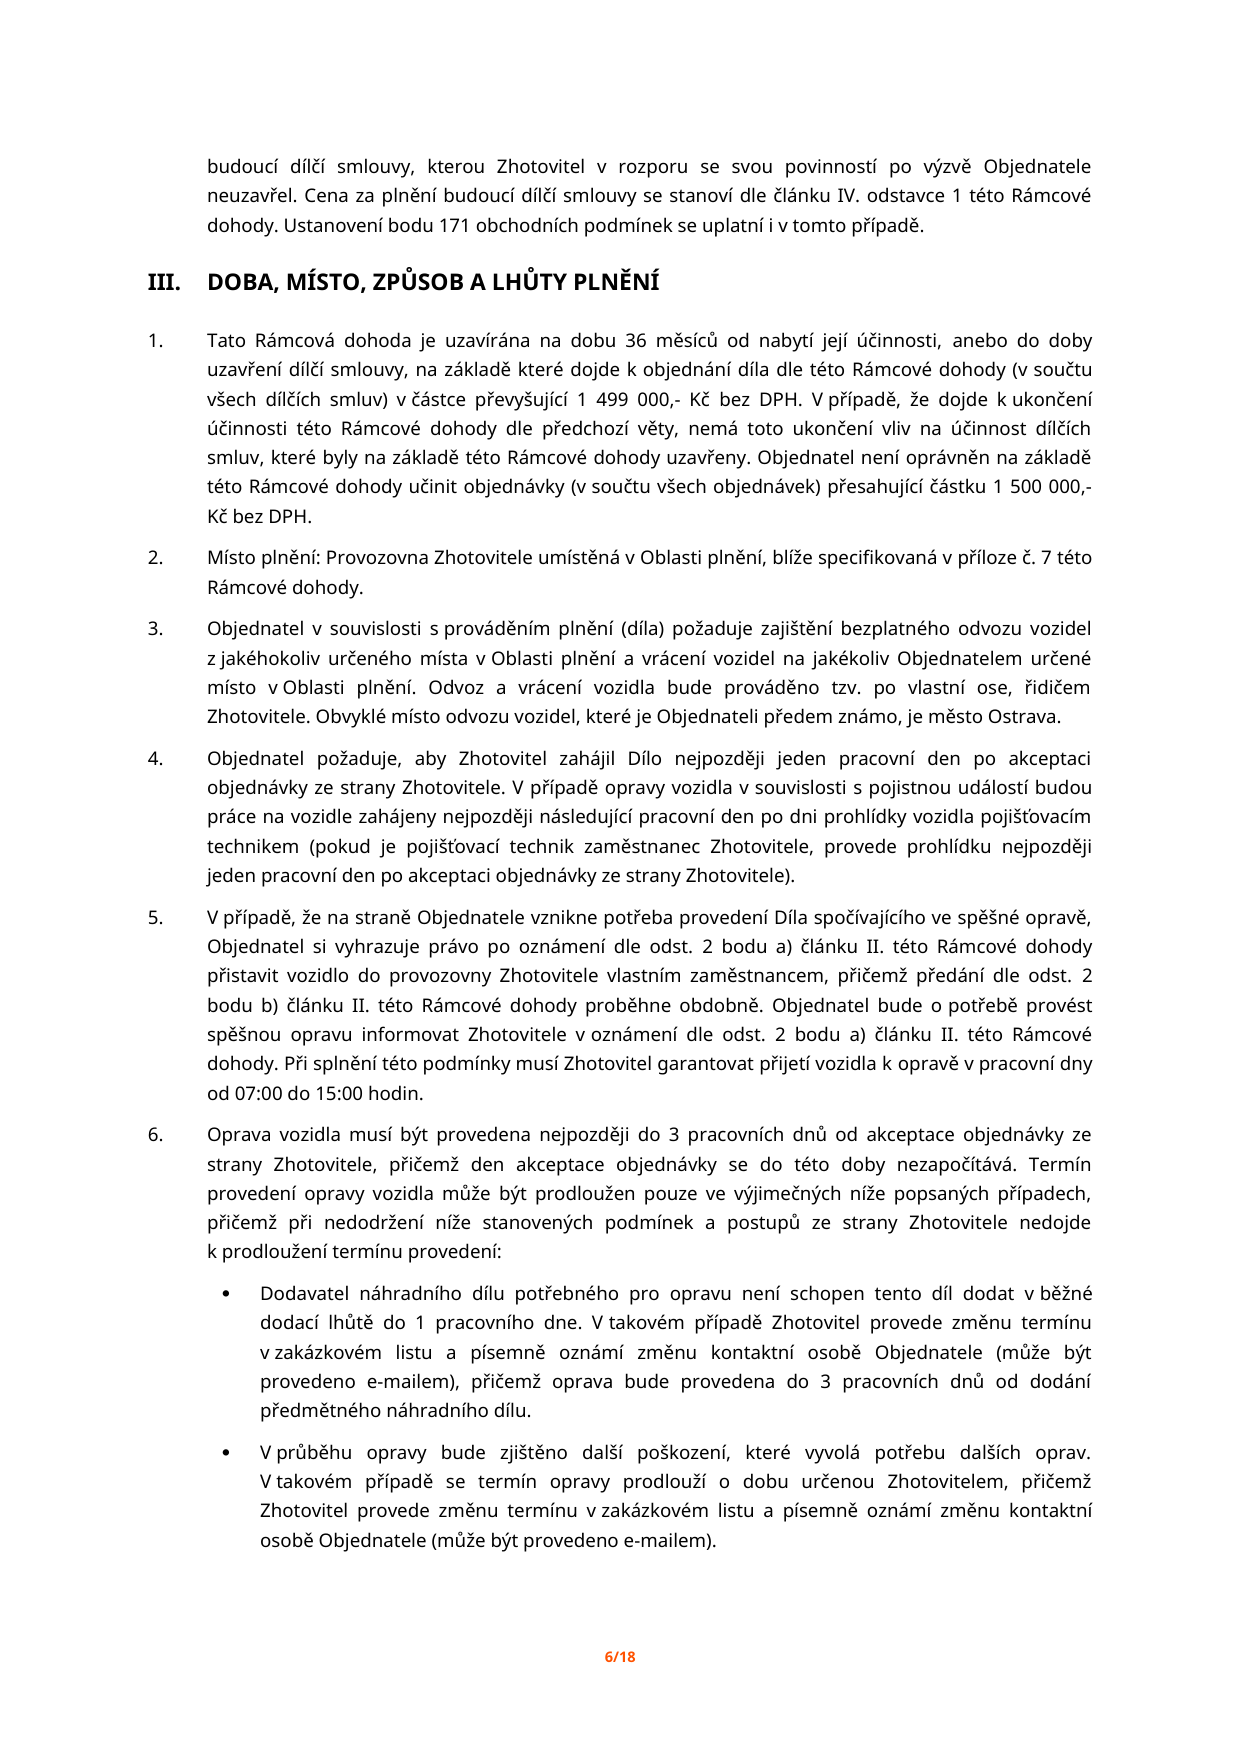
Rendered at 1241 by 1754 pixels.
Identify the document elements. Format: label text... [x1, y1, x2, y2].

list Tato Rámcová dohoda je uzavírána na dobu 36 měsíců od nabytí její účinnosti, anebo do doby uzavření dílčí smlouvy, na základě které dojde k objednání díla dle této Rámcové dohody (v součtu všech dílčích smluv) v částce převyšující 1 499 000,- Kč bez DPH. V případě, že dojde k ukončení účinnosti této Rámcové dohody dle předchozí věty, nemá toto ukončení vliv na účinnost dílčích smluv, které byly na základě této Rámcové dohody uzavřeny. Objednatel není oprávněn na základě této Rámcové dohody učinit objednávky (v součtu všech objednávek) přesahující částku 1 500 000,- Kč bez DPH. [148, 327, 1092, 528]
list Objednatel požaduje, aby Zhotovitel zahájil Dílo nejpozději jeden pracovní den po akceptaci objednávky ze strany Zhotovitele. V případě opravy vozidla v souvislosti s pojistnou událostí budou práce na vozidle zahájeny nejpozději následující pracovní den po dni prohlídky vozidla pojišťovacím technikem (pokud je pojišťovací technik zaměstnanec Zhotovitele, provede prohlídku nejpozději jeden pracovní den po akceptaci objednávky ze strany Zhotovitele). [148, 745, 1092, 888]
list Místo plnění: Provozovna Zhotovitele umístěná v Oblasti plnění, blíže specifikovaná v příloze č. 7 této Rámcové dohody. [148, 545, 1092, 599]
list Dodavatel náhradního dílu potřebného pro opravu není schopen tento díl dodat v běžné dodací lhůtě do 1 pracovního dne. V takovém případě Zhotovitel provede změnu termínu v zakázkovém listu a písemně oznámí změnu kontaktní osobě Objednatele (může být provedeno e-mailem), přičemž oprava bude provedena do 3 pracovních dnů od dodání předmětného náhradního dílu. [223, 1280, 1092, 1423]
list Oprava vozidla musí být provedena nejpozději do 3 pracovních dnů od akceptace objednávky ze strany Zhotovitele, přičemž den akceptace objednávky se do této doby nezapočítává. Termín provedení opravy vozidla může být prodloužen pouze ve výjimečných níže popsaných případech, přičemž při nedodržení níže stanovených podmínek a postupů ze strany Zhotovitele nedojde k prodloužení termínu provedení: [148, 1122, 1092, 1264]
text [148, 153, 1092, 238]
list V průběhu opravy bude zjištěno další poškození, které vyvolá potřebu dalších oprav. V takovém případě se termín opravy prodlouží o dobu určenou Zhotovitelem, přičemž Zhotovitel provede změnu termínu v zakázkovém listu a písemně oznámí změnu kontaktní osobě Objednatele (může být provedeno e-mailem). [223, 1439, 1092, 1553]
list Objednatel v souvislosti s prováděním plnění (díla) požaduje zajištění bezplatného odvozu vozidel z jakéhokoliv určeného místa v Oblasti plnění a vrácení vozidel na jakékoliv Objednatelem určené místo v Oblasti plnění. Odvoz a vrácení vozidla bude prováděno tzv. po vlastní ose, řidičem Zhotovitele. Obvyklé místo odvozu vozidel, které je Objednateli předem známo, je město Ostrava. [148, 616, 1092, 729]
text DOBA, MÍSTO, ZPŮSOB A LHŮTY PLNĚNÍ [148, 266, 1092, 298]
list V případě, že na straně Objednatele vznikne potřeba provedení Díla spočívajícího ve spěšné opravě, Objednatel si vyhrazuje právo po oznámení dle odst. 2 bodu a) článku II. této Rámcové dohody přistavit vozidlo do provozovny Zhotovitele vlastním zaměstnancem, přičemž předání dle odst. 2 bodu b) článku II. této Rámcové dohody proběhne obdobně. Objednatel bude o potřebě provést spěšnou opravu informovat Zhotovitele v oznámení dle odst. 2 bodu a) článku II. této Rámcové dohody. Při splnění této podmínky musí Zhotovitel garantovat přijetí vozidla k opravě v pracovní dny od 07:00 do 15:00 hodin. [148, 904, 1092, 1105]
